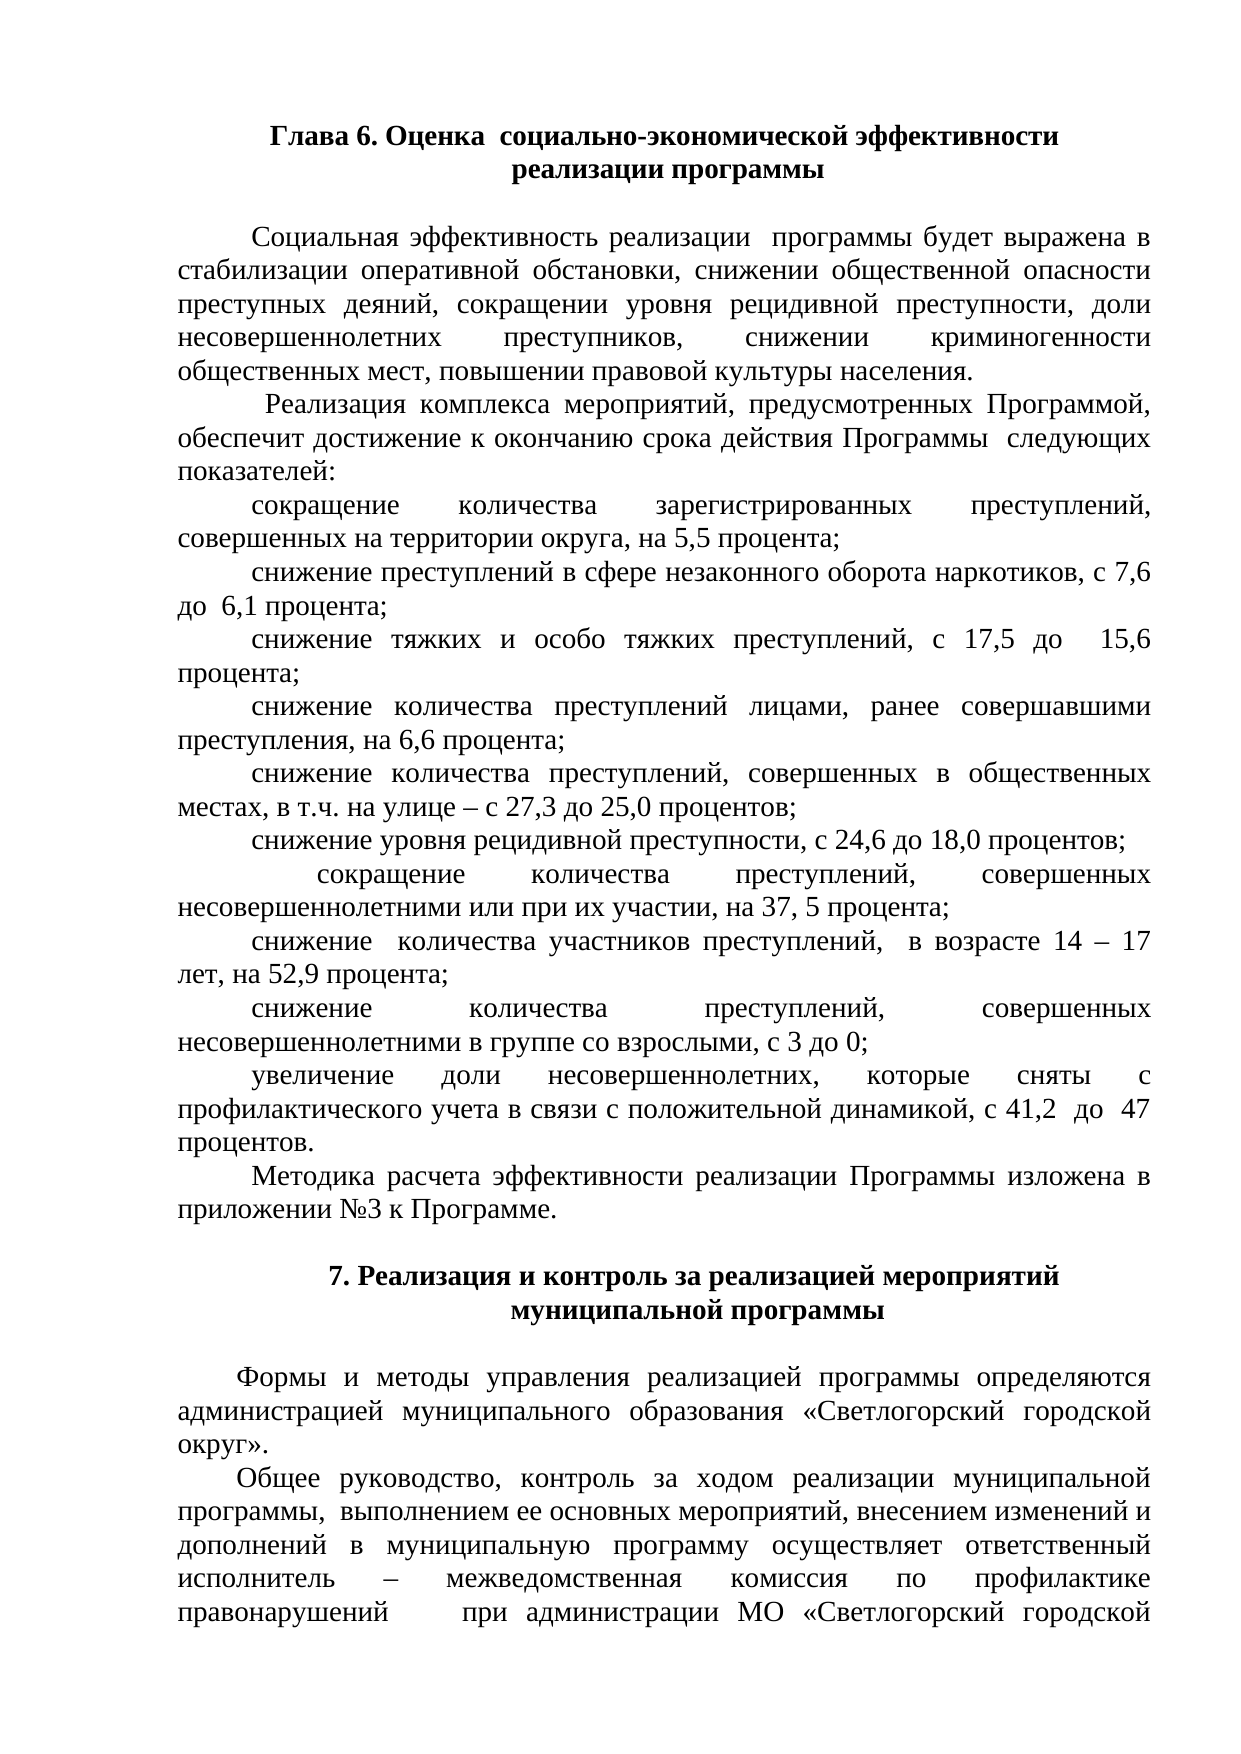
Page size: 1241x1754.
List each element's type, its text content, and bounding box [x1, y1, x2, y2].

text 7. Реализация и контроль за реализацией мероприятий [177, 1258, 1152, 1292]
text Реализация комплекса мероприятий, предусмотренных Программой, обеспечит достижение к окончанию срока действия Программы следующих показателей: [177, 386, 1152, 487]
text снижение количества участников преступлений, в возрасте 14 – 17 лет, на 52,9 процента; [177, 923, 1152, 990]
text снижение количества преступлений, совершенных несовершеннолетними в группе со взрослыми, с 3 до 0; [177, 990, 1152, 1057]
text снижение тяжких и особо тяжких преступлений, с 17,5 до 15,6 процента; [177, 621, 1152, 688]
text сокращение количества зарегистрированных преступлений, совершенных на территории округа, на 5,5 процента; [177, 487, 1152, 554]
text реализации программы [177, 152, 1152, 185]
text снижение количества преступлений, совершенных в общественных местах, в т.ч. на улице – с 27,3 до 25,0 процентов; [177, 755, 1152, 822]
text снижение уровня рецидивной преступности, с 24,6 до 18,0 процентов; [177, 822, 1152, 856]
text Глава 6. Оценка социально-экономической эффективности [177, 118, 1152, 152]
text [177, 1460, 1152, 1627]
text сокращение количества преступлений, совершенных несовершеннолетними или при их участии, на 37, 5 процента; [177, 856, 1152, 923]
text Методика расчета эффективности реализации Программы изложена в приложении №3 к Программе. [177, 1158, 1152, 1225]
text Социальная эффективность реализации программы будет выражена в стабилизации оперативной обстановки, снижении общественной опасности преступных деяний, сокращении уровня рецидивной преступности, доли несовершеннолетних преступников, снижении криминогенности общественных мест, повышении правовой культуры населения. [177, 219, 1152, 386]
text увеличение доли несовершеннолетних, которые сняты с профилактического учета в связи с положительной динамикой, с 41,2 до 47 процентов. [177, 1057, 1152, 1158]
text муниципальной программы [177, 1292, 1152, 1326]
text снижение количества преступлений лицами, ранее совершавшими преступления, на 6,6 процента; [177, 688, 1152, 755]
text Формы и методы управления реализацией программы определяются администрацией муниципального образования «Светлогорский городской округ». [177, 1359, 1152, 1460]
text снижение преступлений в сфере незаконного оборота наркотиков, с 7,6 до 6,1 процента; [177, 554, 1152, 621]
